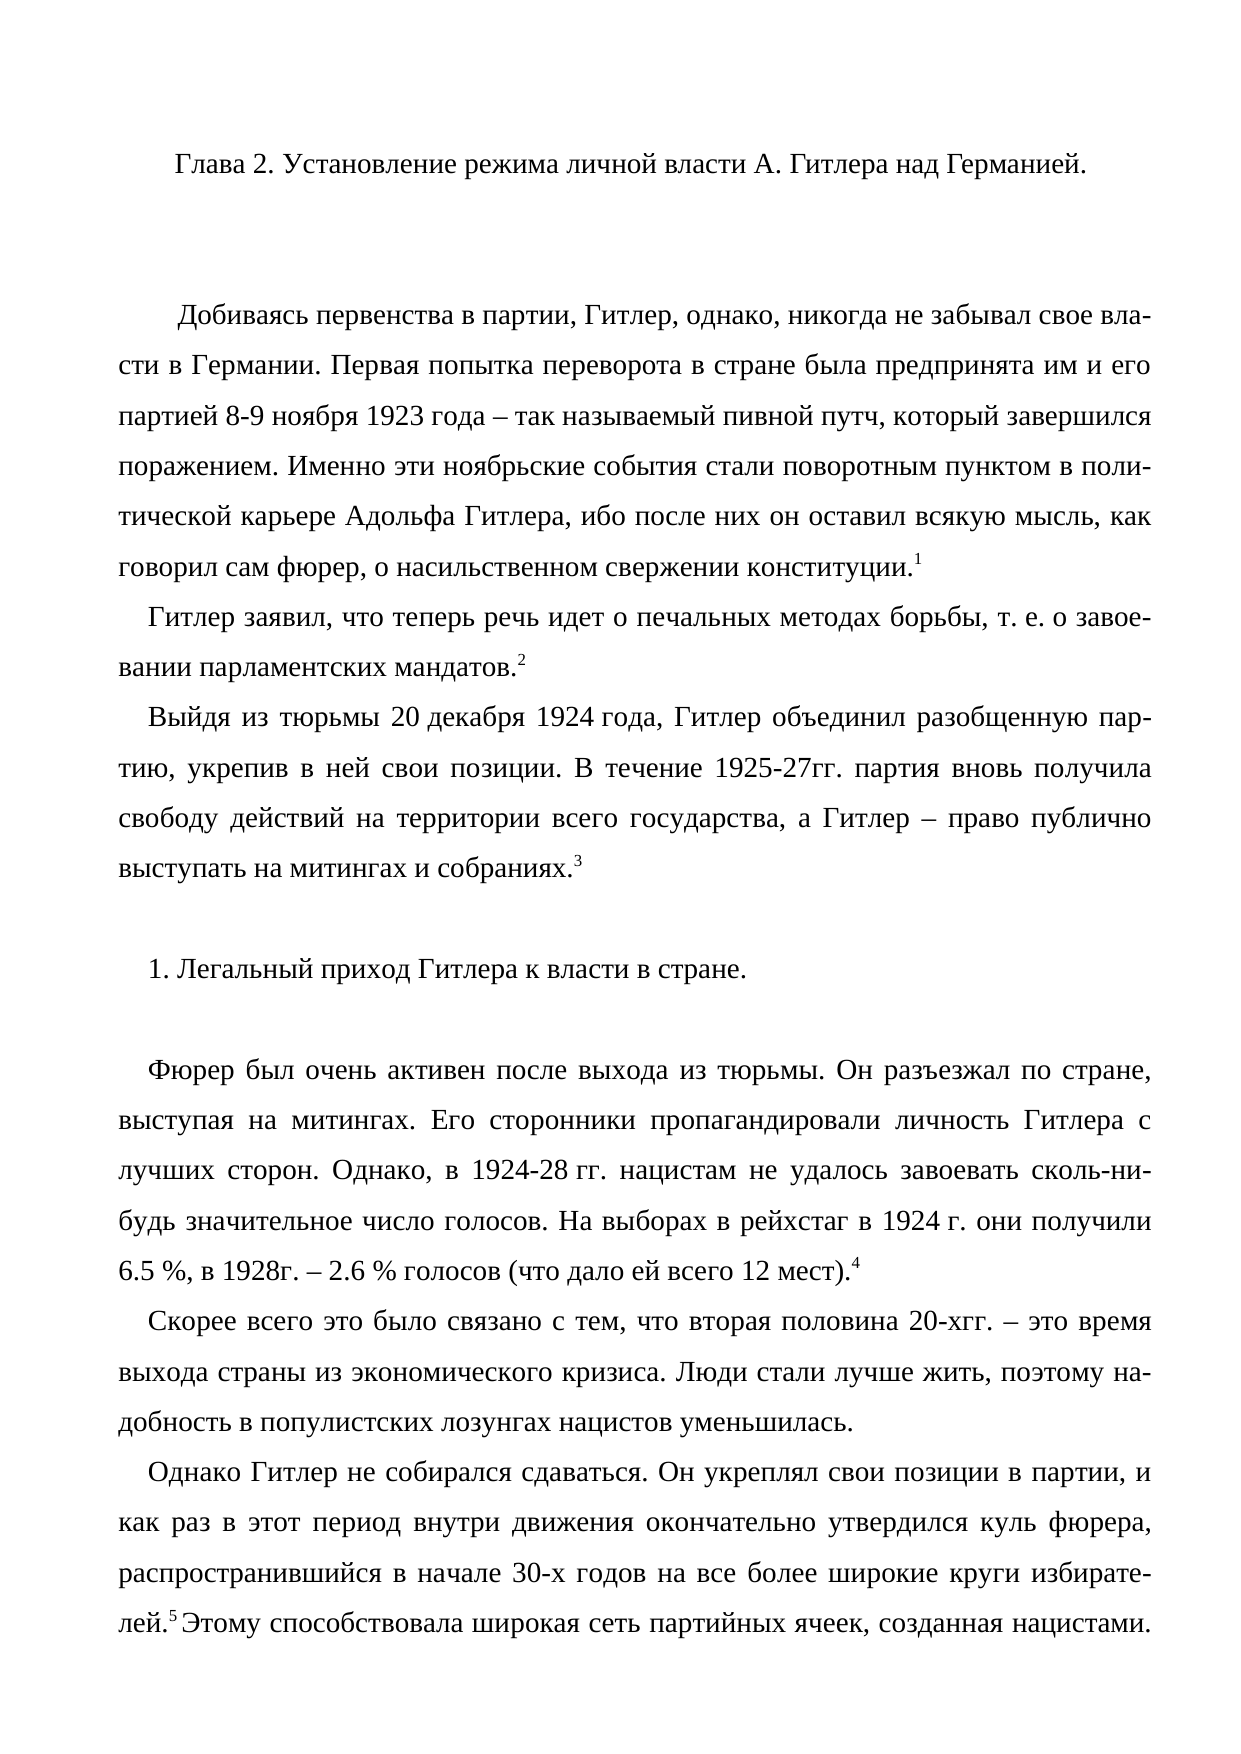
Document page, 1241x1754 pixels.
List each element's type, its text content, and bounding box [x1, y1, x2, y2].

text Скорее всего это было связано с тем, что вторая половина 20-хгг. – это время выхода страны из экономического кризиса. Люди стали лучше жить, поэтому надобность в популистских лозунгах нацистов уменьшилась. [118, 1303, 1152, 1437]
text 1. Легальный приход Гитлера к власти в стране. [118, 951, 1152, 985]
text Гитлер заявил, что теперь речь идет о печальных методах борьбы, т. е. о завоевании парламентских мандатов.2 [118, 599, 1152, 683]
subtitle Глава 2. Установление режима личной власти А. Гитлера над Германией. [174, 146, 1152, 180]
text Добиваясь первенства в партии, Гитлер, однако, никогда не забывал свое власти в Германии. Первая попытка переворота в стране была предпринята им и его партией 8-9 ноября 1923 года – так называемый пивной путч, который завершился поражением. Именно эти ноябрьские события стали поворотным пунктом в политической карьере Адольфа Гитлера, ибо после них он оставил всякую мысль, как говорил сам фюрер, о насильственном свержении конституции.1 [118, 297, 1152, 582]
text Выйдя из тюрьмы 20 декабря 1924 года, Гитлер объединил разобщенную партию, укрепив в ней свои позиции. В течение 1925-27гг. партия вновь получила свободу действий на территории всего государства, а Гитлер – право публично выступать на митингах и собраниях.3 [118, 699, 1152, 884]
text Фюрер был очень активен после выхода из тюрьмы. Он разъезжал по стране, выступая на митингах. Его сторонники пропагандировали личность Гитлера с лучших сторон. Однако, в 1924-28 гг. нацистам не удалось завоевать сколь-нибудь значительное число голосов. На выборах в рейхстаг в 1924 г. они получили 6.5 %, в 1928г. – 2.6 % голосов (что дало ей всего 12 мест).4 [118, 1052, 1152, 1287]
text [118, 1454, 1152, 1639]
